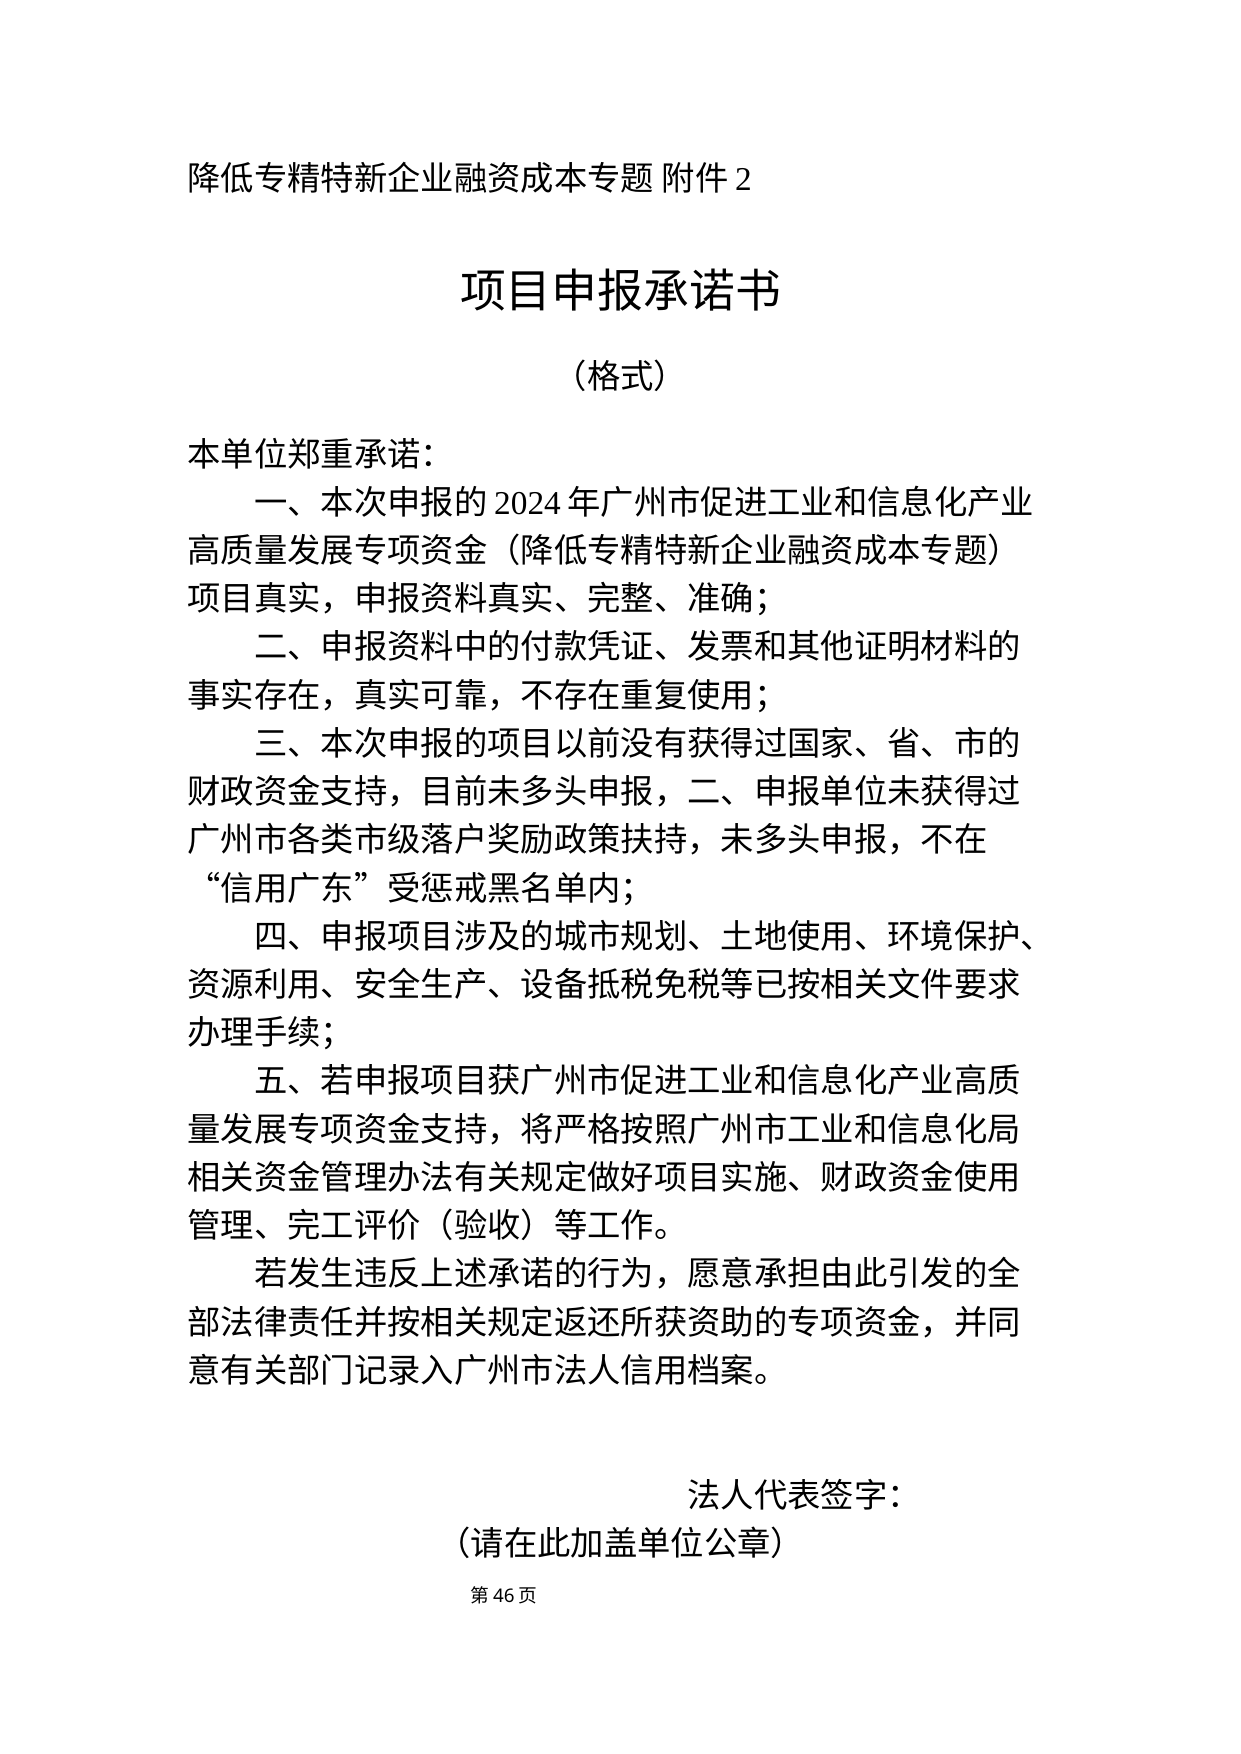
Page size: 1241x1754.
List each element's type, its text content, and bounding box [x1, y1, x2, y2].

text 五、若申报项目获广州市促进工业和信息化产业高质量发展专项资金支持，将严格按照广州市工业和信息化局相关资金管理办法有关规定做好项目实施、财政资金使用管理、完工评价（验收）等工作。 [187, 1054, 1053, 1247]
text 降低专精特新企业融资成本专题 附件2 [187, 152, 1053, 200]
text 三、本次申报的项目以前没有获得过国家、省、市的财政资金支持，目前未多头申报，二、申报单位未获得过广州市各类市级落户奖励政策扶持，未多头申报，不在“信用广东”受惩戒黑名单内； [187, 717, 1053, 909]
text 二、申报资料中的付款凭证、发票和其他证明材料的事实存在，真实可靠，不存在重复使用； [187, 620, 1053, 717]
text 项目申报承诺书 [187, 254, 1053, 321]
text 若发生违反上述承诺的行为，愿意承担由此引发的全部法律责任并按相关规定返还所获资助的专项资金，并同意有关部门记录入广州市法人信用档案。 [187, 1247, 1053, 1392]
text （请在此加盖单位公章） [187, 1517, 1053, 1565]
text 本单位郑重承诺： [187, 427, 1053, 476]
text 法人代表签字： [187, 1468, 1053, 1517]
text 一、本次申报的2024年广州市促进工业和信息化产业高质量发展专项资金（降低专精特新企业融资成本专题）项目真实，申报资料真实、完整、准确； [187, 476, 1053, 620]
text （格式） [187, 350, 1053, 398]
text 四、申报项目涉及的城市规划、土地使用、环境保护、资源利用、安全生产、设备抵税免税等已按相关文件要求办理手续； [187, 909, 1053, 1054]
